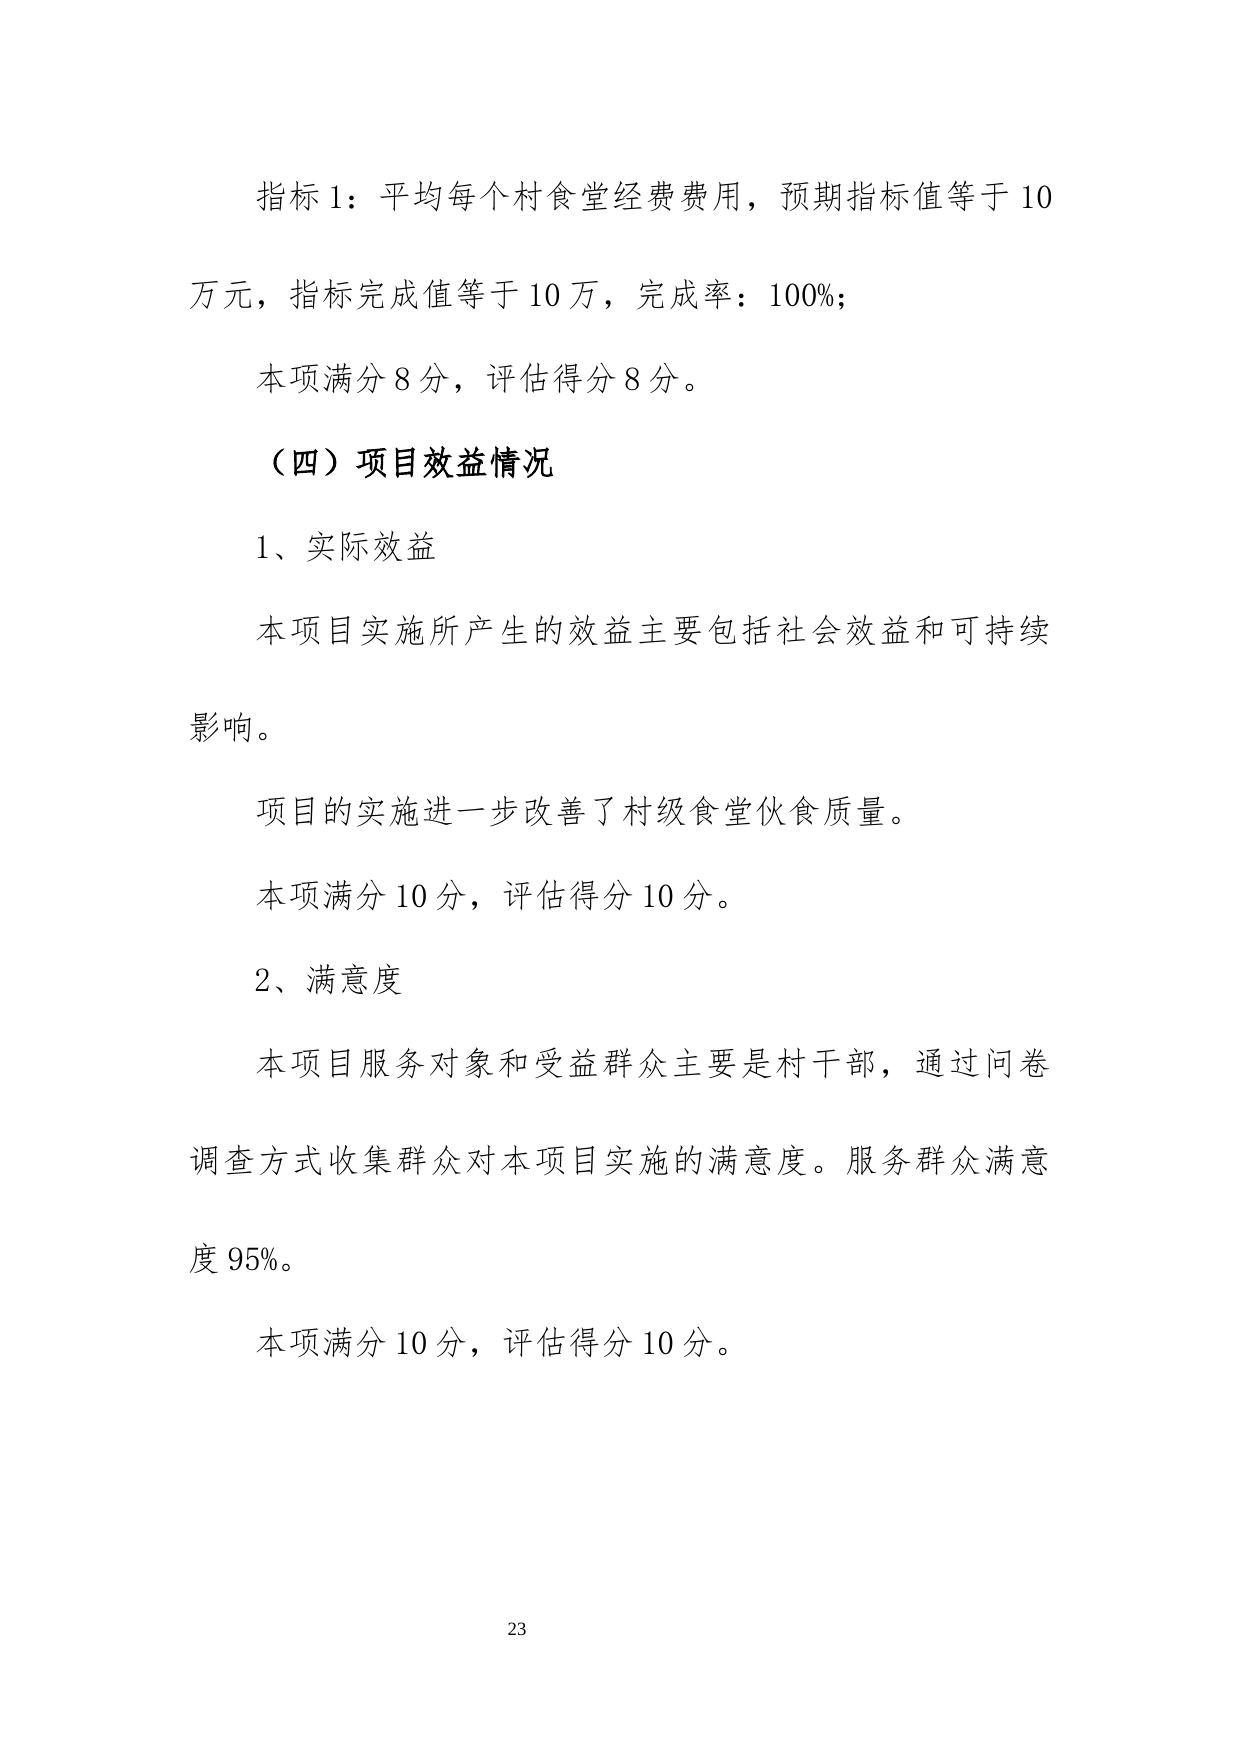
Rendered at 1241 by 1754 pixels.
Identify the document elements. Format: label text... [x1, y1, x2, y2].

text 2、满意度 [187, 945, 1053, 1010]
text 本项满分8分，评估得分8分。 [187, 343, 1053, 408]
text 项目的实施进一步改善了村级食堂伙食质量。 [187, 777, 1053, 842]
text 本项目服务对象和受益群众主要是村干部，通过问卷调查方式收集群众对本项目实施的满意度。服务群众满意度95%。 [187, 1029, 1053, 1289]
text 本项满分10分，评估得分10分。 [187, 1308, 1053, 1373]
text 1、实际效益 [187, 511, 1053, 576]
text 指标1：平均每个村食堂经费费用，预期指标值等于10万元，指标完成值等于10万，完成率：100%； [187, 162, 1053, 324]
text 本项目实施所产生的效益主要包括社会效益和可持续影响。 [187, 595, 1053, 758]
subtitle （四）项目效益情况 [187, 427, 1053, 492]
text 本项满分10分，评估得分10分。 [187, 861, 1053, 926]
